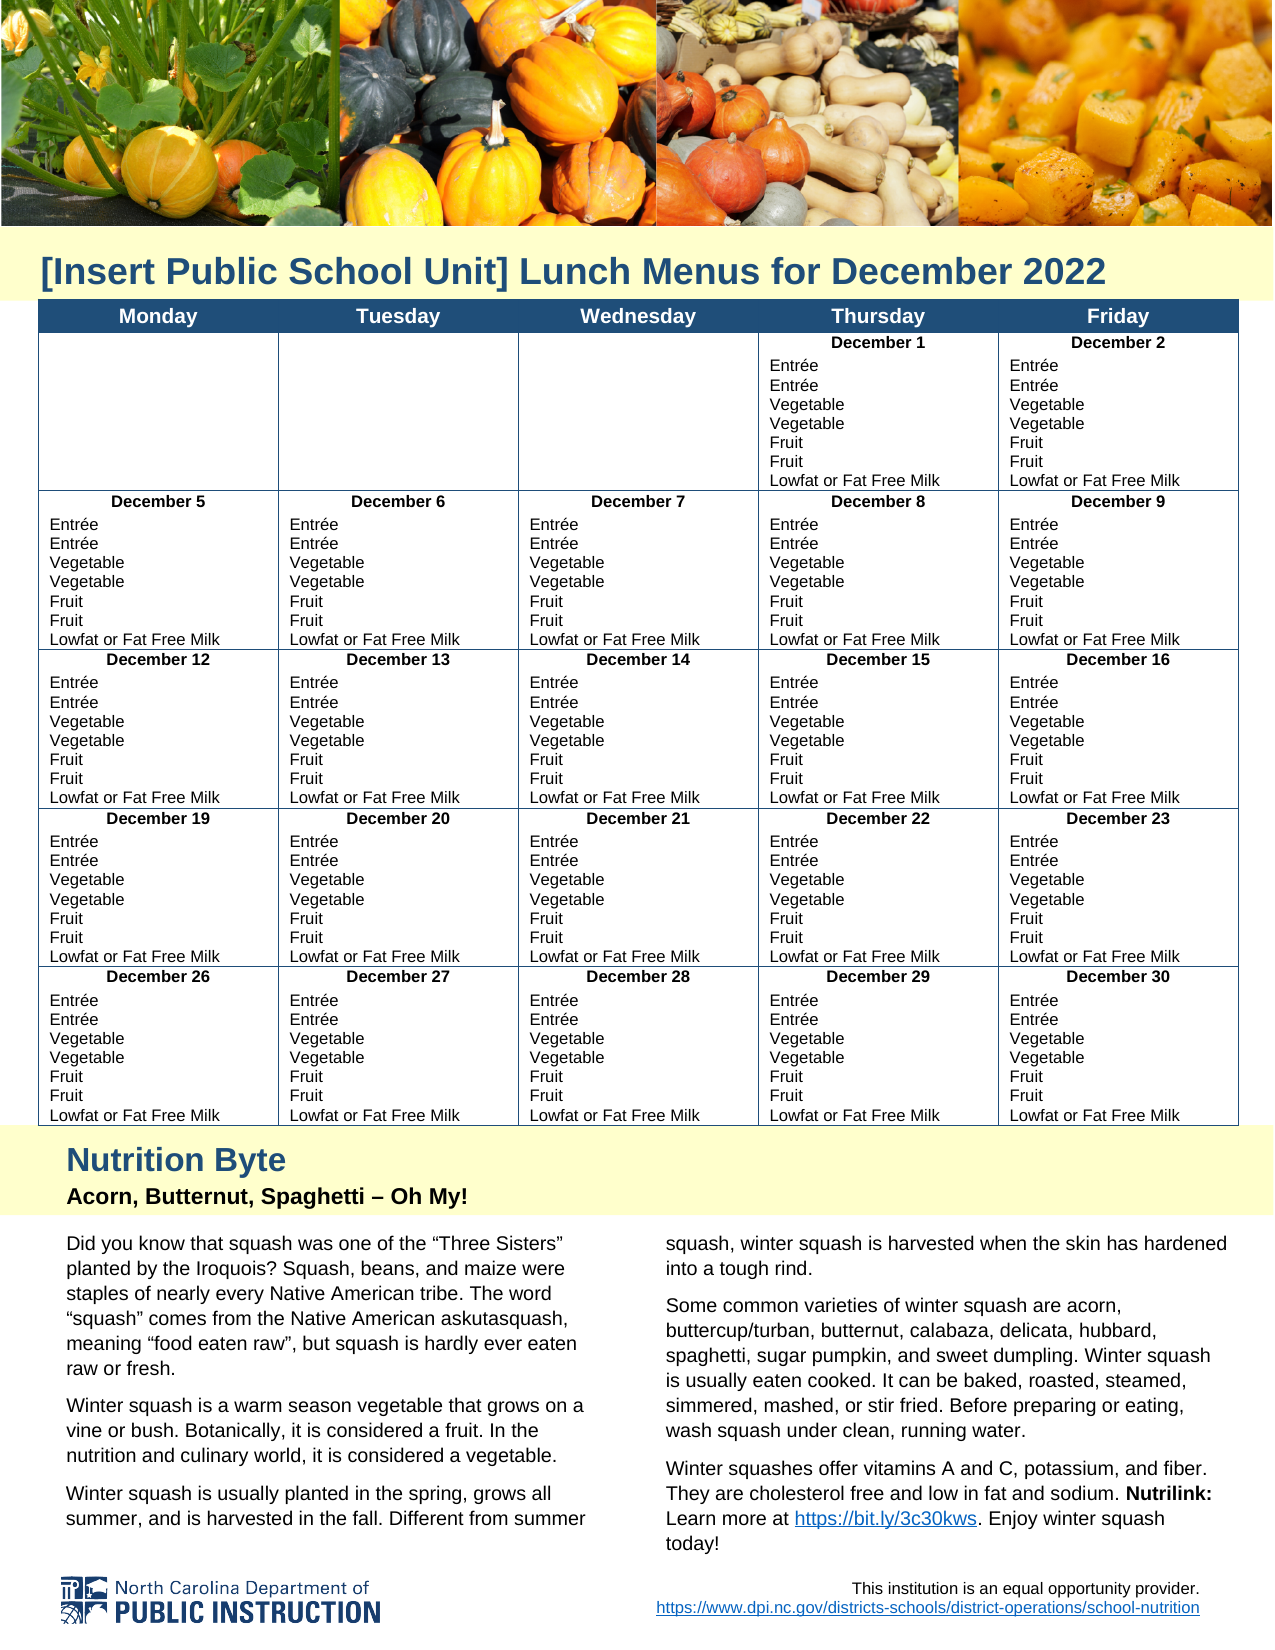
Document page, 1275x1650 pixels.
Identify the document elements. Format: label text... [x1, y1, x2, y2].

table_cell [279, 333, 518, 490]
text Winter squash is a warm season vegetable that grows on a vine or bush. Botanically, it is considered a fruit. In the nutrition and culinary world, it is considered a vegetable. [66, 1392, 609, 1467]
table_header Tuesday [279, 300, 518, 332]
table_cell December 20 Entrée Entrée Vegetable Vegetable Fruit Fruit Lowfat or Fat Free Milk [279, 809, 518, 966]
text Some common varieties of winter squash are acorn, buttercup/turban, butternut, calabaza, delicata, hubbard, spaghetti, sugar pumpkin, and sweet dumpling. Winter squash is usually eaten cooked. It can be baked, roasted, steamed, simmered, mashed, or stir fried. Before preparing or eating, wash squash under clean, running water. [666, 1292, 1219, 1442]
text Winter squash is usually planted in the spring, grows all summer, and is harvested in the fall. Different from summer [66, 1480, 609, 1530]
table_header Thursday [759, 300, 998, 332]
table_cell December 16 Entrée Entrée Vegetable Vegetable Fruit Fruit Lowfat or Fat Free Milk [999, 650, 1238, 807]
table_cell December 23 Entrée Entrée Vegetable Vegetable Fruit Fruit Lowfat or Fat Free Milk [999, 809, 1238, 966]
picture [0, 0, 1272, 226]
subtitle [Insert Public School Unit] Lunch Menus for December 2022 [40, 249, 1237, 292]
table_cell December 2 Entrée Entrée Vegetable Vegetable Fruit Fruit Lowfat or Fat Free Milk [999, 333, 1238, 490]
table_header Wednesday [519, 300, 758, 332]
table_cell December 19 Entrée Entrée Vegetable Vegetable Fruit Fruit Lowfat or Fat Free Milk [39, 809, 278, 966]
table_cell December 8 Entrée Entrée Vegetable Vegetable Fruit Fruit Lowfat or Fat Free Milk [759, 491, 998, 649]
table_cell December 7 Entrée Entrée Vegetable Vegetable Fruit Fruit Lowfat or Fat Free Milk [519, 491, 758, 649]
table_cell December 30 Entrée Entrée Vegetable Vegetable Fruit Fruit Lowfat or Fat Free Milk [999, 967, 1238, 1124]
table_cell December 9 Entrée Entrée Vegetable Vegetable Fruit Fruit Lowfat or Fat Free Milk [999, 491, 1238, 649]
table_cell December 1 Entrée Entrée Vegetable Vegetable Fruit Fruit Lowfat or Fat Free Milk [759, 333, 998, 490]
text Did you know that squash was one of the “Three Sisters” planted by the Iroquois? Squash, beans, and maize were staples of nearly every Native American tribe. The word “squash” comes from the Native American askutasquash, meaning “food eaten raw”, but squash is hardly ever eaten raw or fresh. [66, 1230, 609, 1380]
table_header Monday [39, 300, 278, 332]
picture [61, 1576, 380, 1624]
table_cell December 29 Entrée Entrée Vegetable Vegetable Fruit Fruit Lowfat or Fat Free Milk [759, 967, 998, 1124]
text Winter squashes offer vitamins A and C, potassium, and fiber. They are cholesterol free and low in fat and sodium. Nutrilink: Learn more at https://bit.ly/3c30kws. Enjoy winter squash today! [666, 1455, 1219, 1555]
table_cell December 14 Entrée Entrée Vegetable Vegetable Fruit Fruit Lowfat or Fat Free Milk [519, 650, 758, 807]
subtitle Acorn, Butternut, Spaghetti – Oh My! [66, 1183, 1209, 1209]
subtitle Nutrition Byte [66, 1140, 1237, 1179]
table_cell December 12 Entrée Entrée Vegetable Vegetable Fruit Fruit Lowfat or Fat Free Milk [39, 650, 278, 807]
text squash, winter squash is harvested when the skin has hardened into a tough rind. [666, 1230, 1237, 1280]
table_cell December 26 Entrée Entrée Vegetable Vegetable Fruit Fruit Lowfat or Fat Free Milk [39, 967, 278, 1124]
table_cell December 5 Entrée Entrée Vegetable Vegetable Fruit Fruit Lowfat or Fat Free Milk [39, 491, 278, 649]
table_cell [519, 333, 758, 490]
table_cell December 6 Entrée Entrée Vegetable Vegetable Fruit Fruit Lowfat or Fat Free Milk [279, 491, 518, 649]
table_cell December 28 Entrée Entrée Vegetable Vegetable Fruit Fruit Lowfat or Fat Free Milk [519, 967, 758, 1124]
table_cell December 21 Entrée Entrée Vegetable Vegetable Fruit Fruit Lowfat or Fat Free Milk [519, 809, 758, 966]
table_cell [39, 333, 278, 490]
table_cell December 13 Entrée Entrée Vegetable Vegetable Fruit Fruit Lowfat or Fat Free Milk [279, 650, 518, 807]
table_cell December 27 Entrée Entrée Vegetable Vegetable Fruit Fruit Lowfat or Fat Free Milk [279, 967, 518, 1124]
table_cell December 22 Entrée Entrée Vegetable Vegetable Fruit Fruit Lowfat or Fat Free Milk [759, 809, 998, 966]
table_cell December 15 Entrée Entrée Vegetable Vegetable Fruit Fruit Lowfat or Fat Free Milk [759, 650, 998, 807]
table_header Friday [999, 300, 1238, 332]
